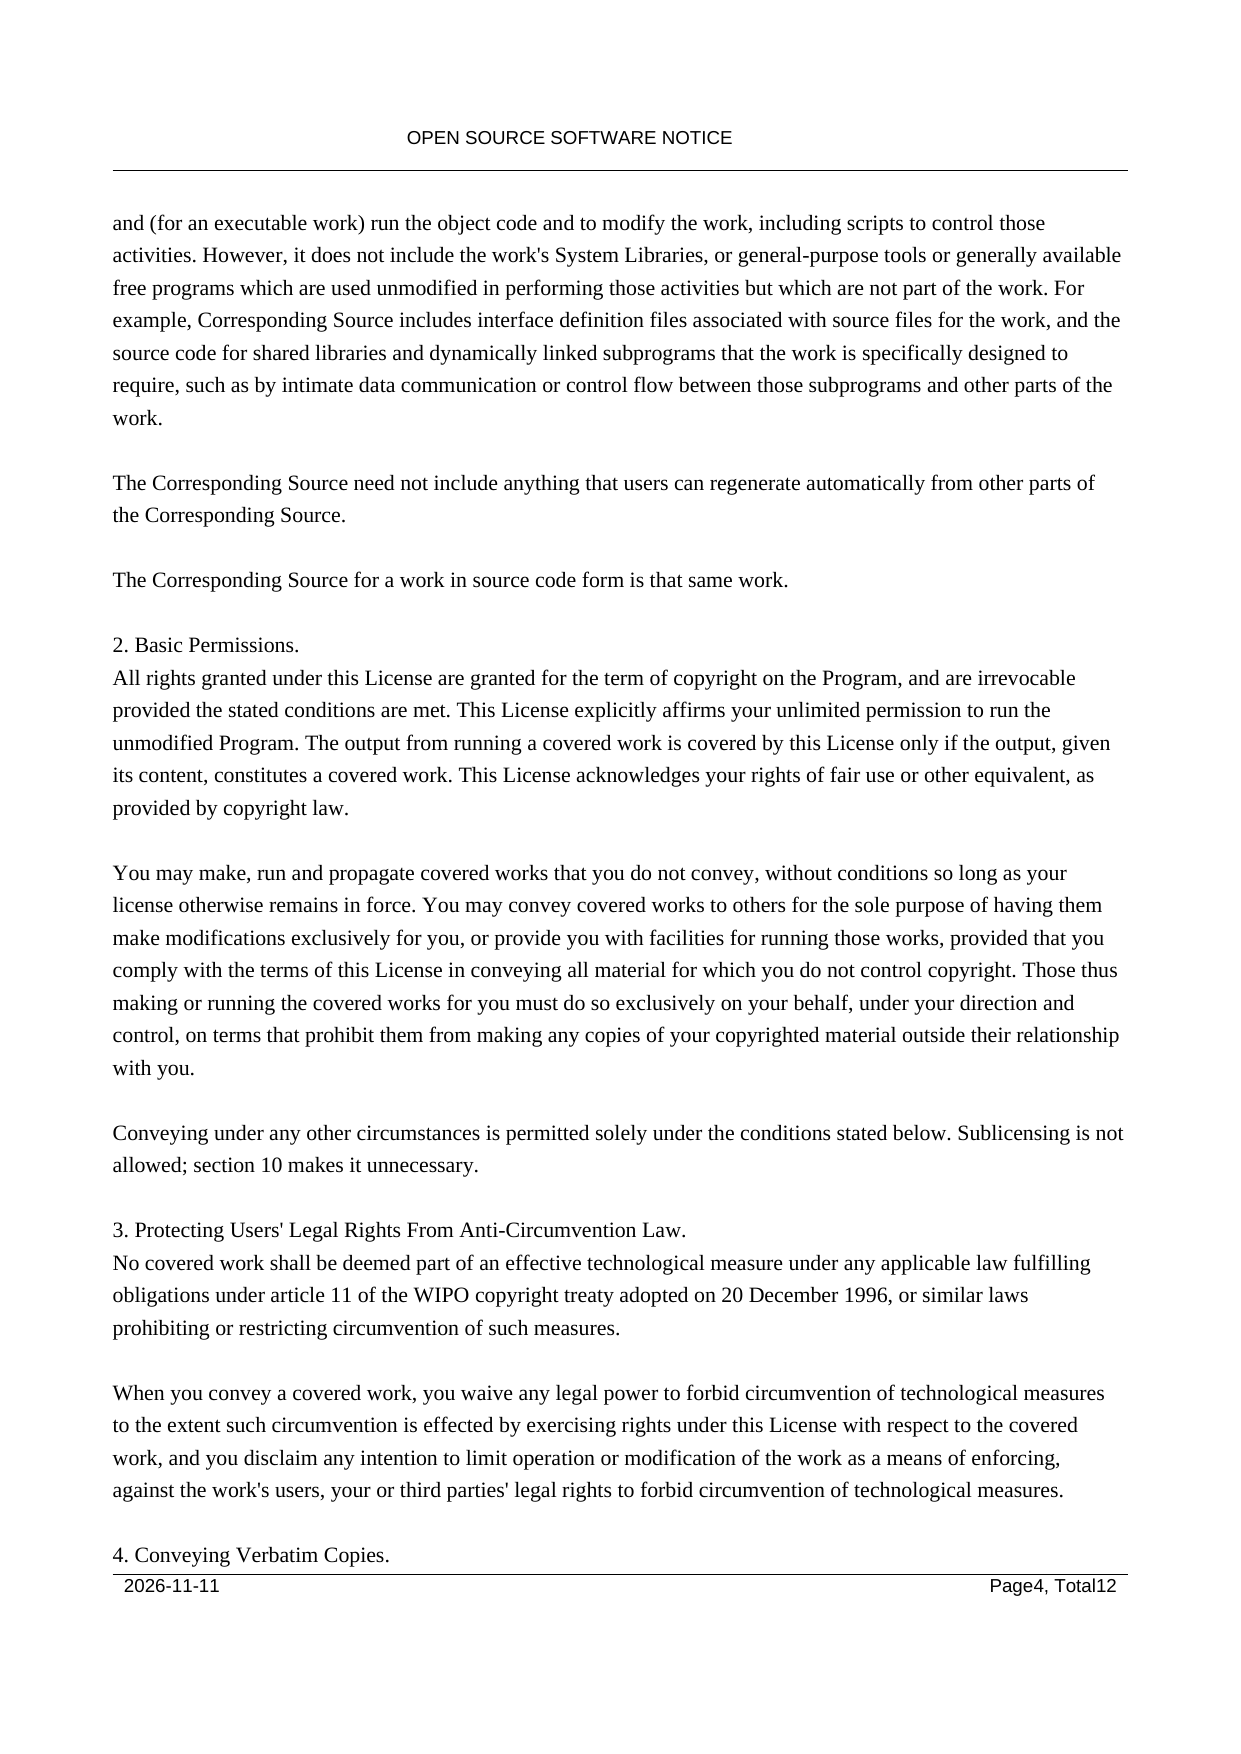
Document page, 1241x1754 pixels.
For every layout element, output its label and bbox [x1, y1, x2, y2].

text [112, 206, 1128, 1571]
